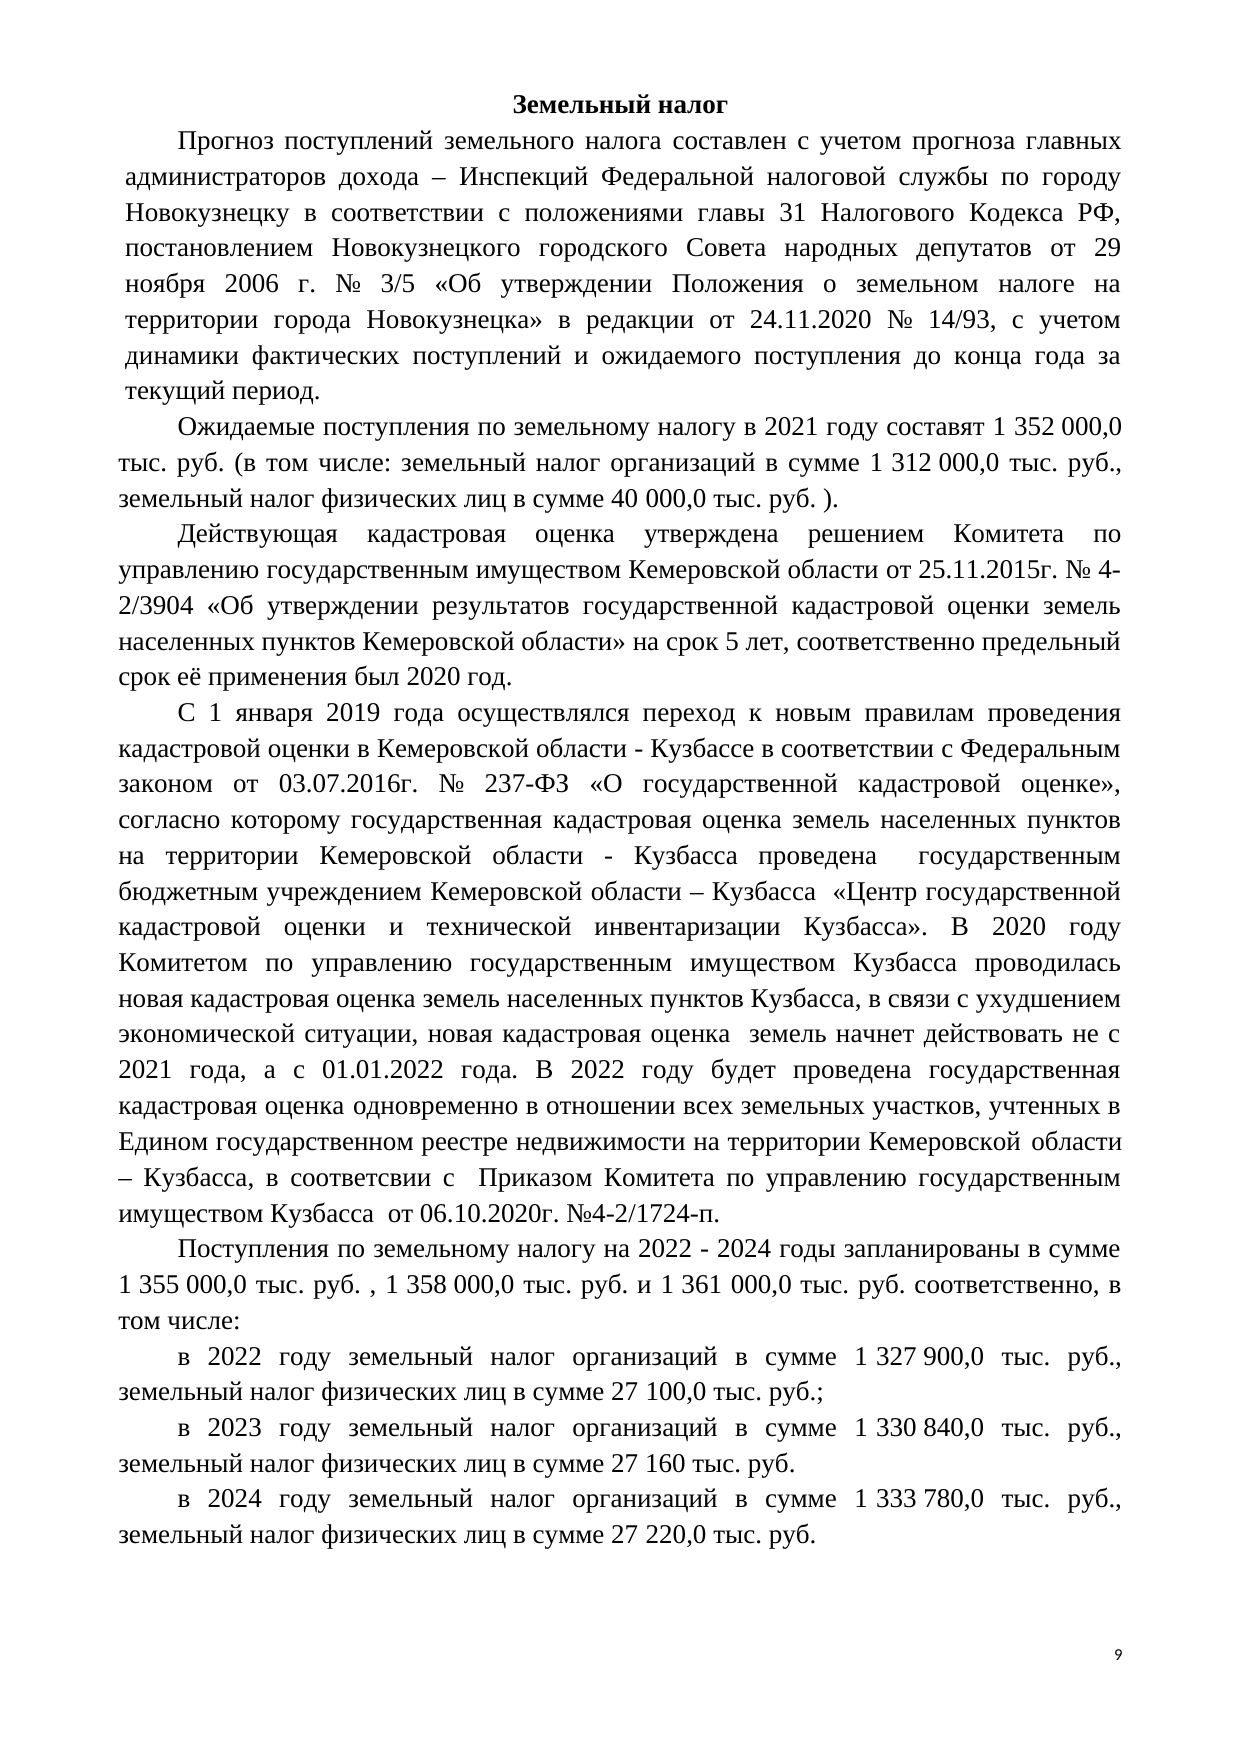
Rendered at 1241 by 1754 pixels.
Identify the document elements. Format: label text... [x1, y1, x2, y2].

text в 2024 году земельный налог организаций в сумме 1 333 780,0 тыс. руб., земельный налог физических лиц в сумме 27 220,0 тыс. руб. [118, 1482, 1122, 1549]
text в 2022 году земельный налог организаций в сумме 1 327 900,0 тыс. руб., земельный налог физических лиц в сумме 27 100,0 тыс. руб.; [118, 1339, 1122, 1406]
text Ожидаемые поступления по земельному налогу в 2021 году составят 1 352 000,0 тыс. руб. (в том числе: земельный налог организаций в сумме 1 312 000,0 тыс. руб., земельный налог физических лиц в сумме 40 000,0 тыс. руб. ). [118, 410, 1122, 513]
text в 2023 году земельный налог организаций в сумме 1 330 840,0 тыс. руб., земельный налог физических лиц в сумме 27 160 тыс. руб. [118, 1411, 1122, 1478]
text Поступления по земельному налогу на 2022 - 2024 годы запланированы в сумме 1 355 000,0 тыс. руб. , 1 358 000,0 тыс. руб. и 1 361 000,0 тыс. руб. соответственно, в том числе: [118, 1232, 1122, 1335]
text Земельный налог [118, 89, 1122, 120]
text Действующая кадастровая оценка утверждена решением Комитета по управлению государственным имуществом Кемеровской области от 25.11.2015г. № 4-2/3904 «Об утверждении результатов государственной кадастровой оценки земель населенных пунктов Кемеровской области» на срок 5 лет, соответственно предельный срок её применения был 2020 год. [118, 517, 1122, 691]
text С 1 января 2019 года осуществлялся переход к новым правилам проведения кадастровой оценки в Кемеровской области - Кузбассе в соответствии с Федеральным законом от 03.07.2016г. № 237-ФЗ «О государственной кадастровой оценке», согласно которому государственная кадастровая оценка земель населенных пунктов на территории Кемеровской области - Кузбасса проведена государственным бюджетным учреждением Кемеровской области – Кузбасса «Центр государственной кадастровой оценки и технической инвентаризации Кузбасса». В 2020 году Комитетом по управлению государственным имуществом Кузбасса проводилась новая кадастровая оценка земель населенных пунктов Кузбасса, в связи с ухудшением экономической ситуации, новая кадастровая оценка земель начнет действовать не с 2021 года, а с 01.01.2022 года. В 2022 году будет проведена государственная кадастровая оценка одновременно в отношении всех земельных участков, учтенных в Едином государственном реестре недвижимости на территории Кемеровской области – Кузбасса, в соответсвии с Приказом Комитета по управлению государственным имуществом Кузбасса от 06.10.2020г. №4-2/1724-п. [118, 696, 1122, 1228]
list Прогноз поступлений земельного налога составлен с учетом прогноза главных администраторов дохода – Инспекций Федеральной налоговой службы по городу Новокузнецку в соответствии с положениями главы 31 Налогового Кодекса РФ, постановлением Новокузнецкого городского Совета народных депутатов от 29 ноября . № 3/5 «Об утверждении Положения о земельном налоге на территории города Новокузнецка» в редакции от 24.11.2020 № 14/93, с учетом динамики фактических поступлений и ожидаемого поступления до конца года за текущий период. [125, 124, 1122, 406]
